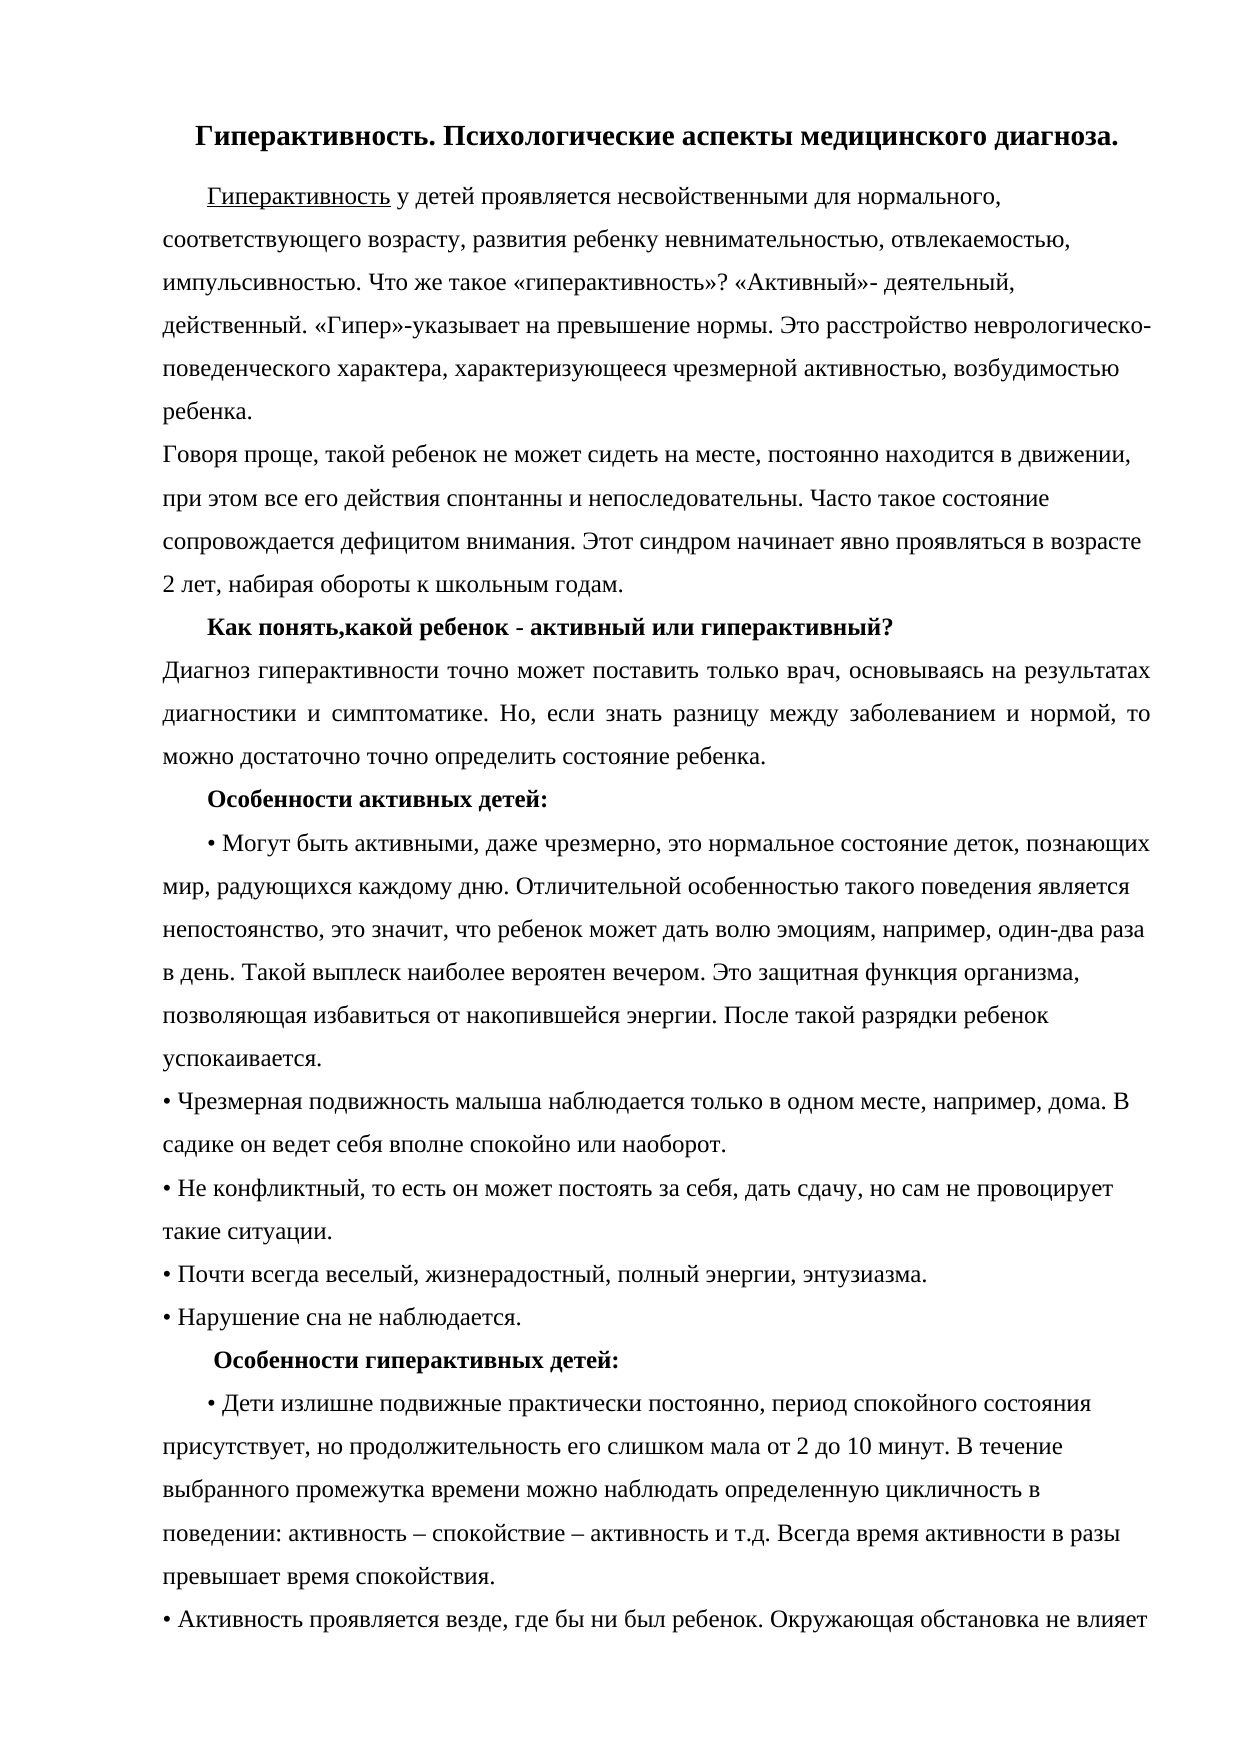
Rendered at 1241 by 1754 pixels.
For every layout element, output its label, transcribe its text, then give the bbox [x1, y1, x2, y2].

text Гиперактивность. Психологические аспекты медицинского диагноза. [162, 118, 1152, 152]
text • Нарушение сна не наблюдается. [162, 1302, 1152, 1331]
text Как понять,какой ребенок - активный или гиперактивный? [162, 612, 1152, 641]
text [162, 1388, 1152, 1633]
text Особенности гиперактивных детей: [162, 1345, 1152, 1374]
text Гиперактивность у детей проявляется несвойственными для нормального, соответствующего возрасту, развития ребенку невнимательностью, отвлекаемостью, импульсивностью. Что же такое «гиперактивность»? «Активный»- деятельный, действенный. «Гипер»-указывает на превышение нормы. Это расстройство неврологическо-поведенческого характера, характеризующееся чрезмерной активностью, возбудимостью ребенка. Говоря проще, такой ребенок не может сидеть на месте, постоянно находится в движении, при этом все его действия спонтанны и непоследовательны. Часто такое состояние сопровождается дефицитом внимания. Этот синдром начинает явно проявляться в возрасте 2 лет, набирая обороты к школьным годам. [162, 181, 1152, 598]
text Диагноз гиперактивности точно может поставить только врач, основываясь на результатах диагностики и симптоматике. Но, если знать разницу между заболеванием и нормой, то можно достаточно точно определить состояние ребенка. [162, 655, 1152, 770]
text • Не конфликтный, то есть он может постоять за себя, дать сдачу, но сам не провоцирует такие ситуации. [162, 1173, 1152, 1244]
text Особенности активных детей: [162, 784, 1152, 813]
text • Могут быть активными, даже чрезмерно, это нормальное состояние деток, познающих мир, радующихся каждому дню. Отличительной особенностью такого поведения является непостоянство, это значит, что ребенок может дать волю эмоциям, например, один-два раза в день. Такой выплеск наиболее вероятен вечером. Это защитная функция организма, позволяющая избавиться от накопившейся энергии. После такой разрядки ребенок успокаивается. • Чрезмерная подвижность малыша наблюдается только в одном месте, например, дома. В садике он ведет себя вполне спокойно или наоборот. [162, 828, 1152, 1158]
text • Почти всегда веселый, жизнерадостный, полный энергии, энтузиазма. [162, 1259, 1152, 1288]
